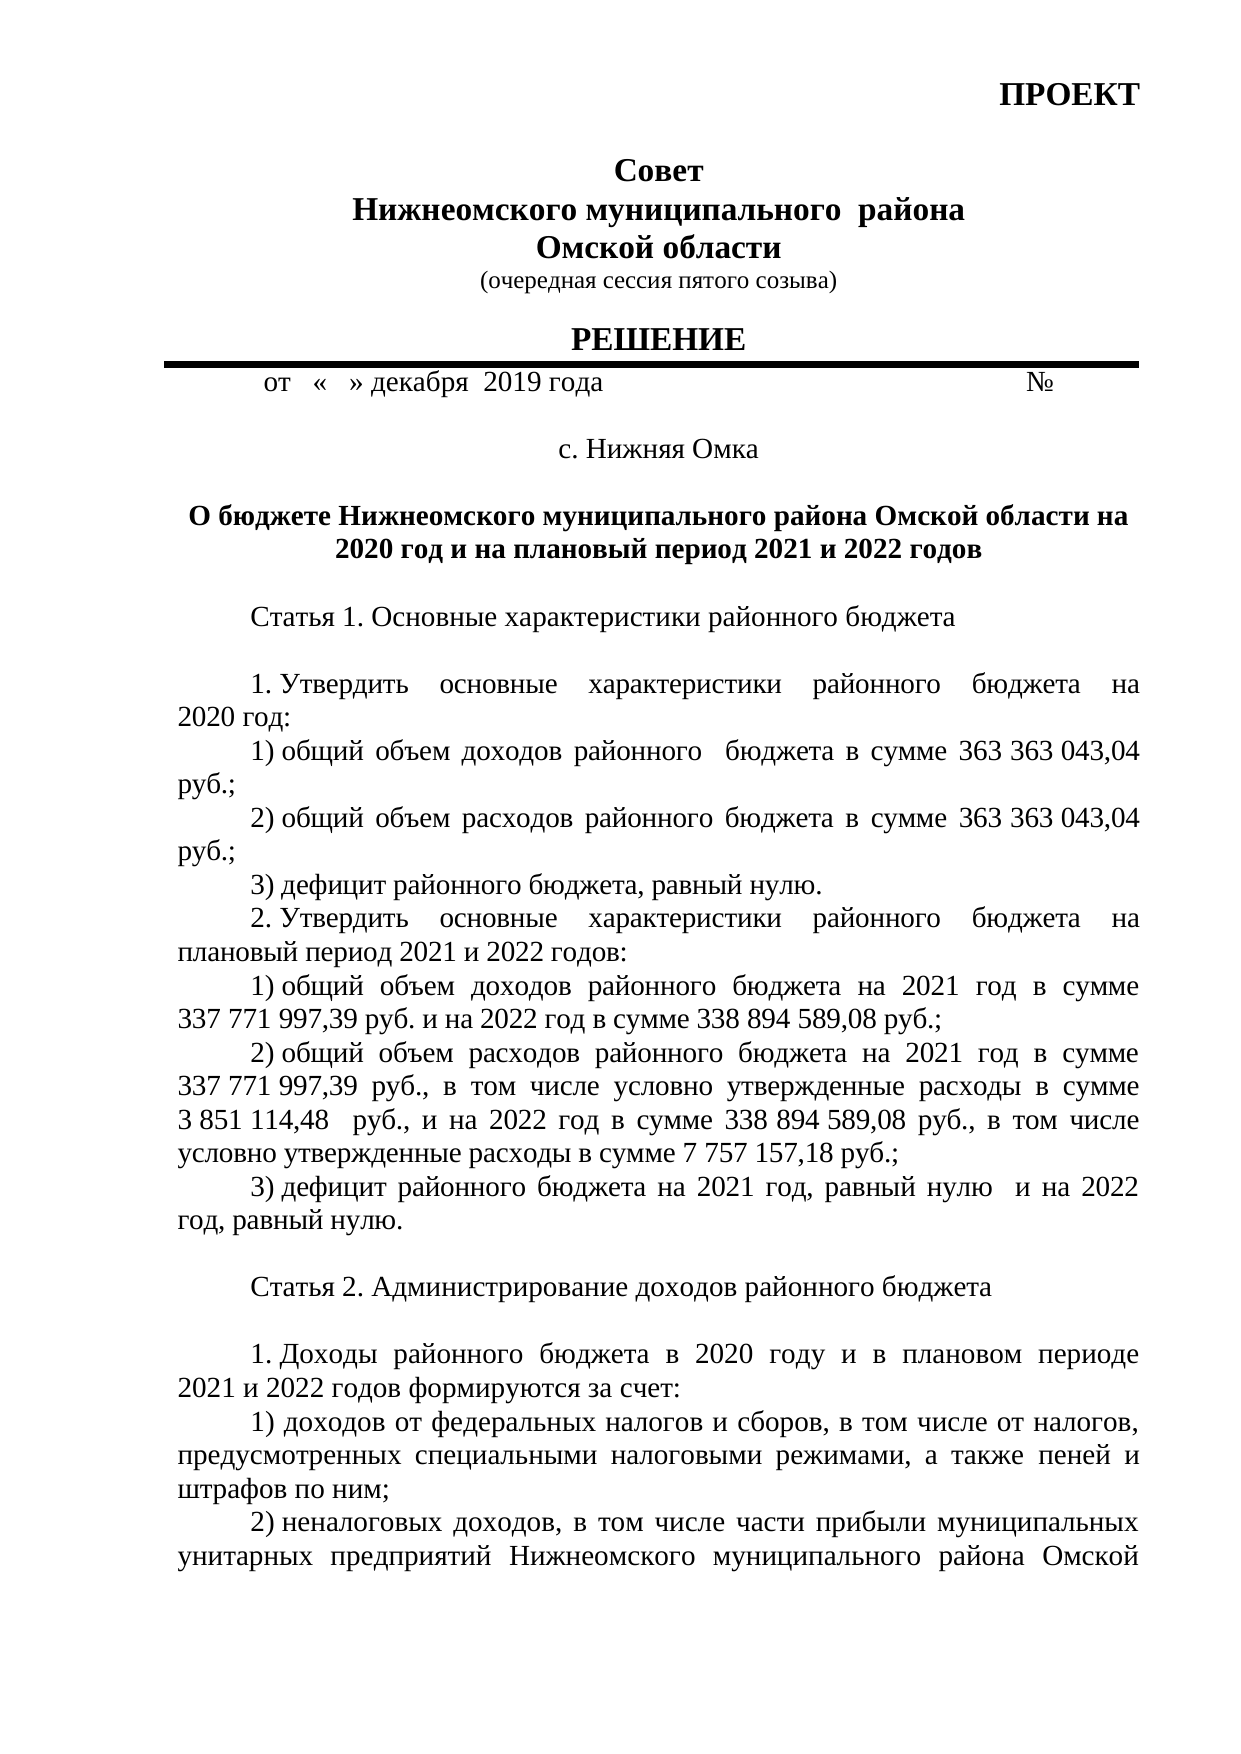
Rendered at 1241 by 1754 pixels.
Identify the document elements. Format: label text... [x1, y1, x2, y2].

text Омской области [177, 227, 1140, 266]
text 1. Утвердить основные характеристики районного бюджета на 2020 год: [177, 666, 1140, 733]
text (очередная сессия пятого созыва) [177, 266, 1140, 294]
text 1. Доходы районного бюджета в 2020 году и в плановом периоде 2021 и 2022 годов формируются за счет: [177, 1337, 1140, 1404]
text с. Нижняя Омка [177, 431, 1140, 464]
text 3) дефицит районного бюджета на 2021 год, равный нулю и на 2022 год, равный нулю. [177, 1169, 1140, 1236]
text 2. Утвердить основные характеристики районного бюджета на плановый период 2021 и 2022 годов: [177, 901, 1140, 968]
text Статья 1. Основные характеристики районного бюджета [177, 599, 1140, 632]
text ПРОЕКТ [177, 74, 1140, 112]
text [177, 1504, 1140, 1571]
text 2) общий объем расходов районного бюджета в сумме 363 363 043,04 руб.; [177, 800, 1140, 867]
text 1) общий объем доходов районного бюджета в сумме 363 363 043,04 руб.; [177, 733, 1140, 800]
text Совет [177, 151, 1140, 189]
text 1) доходов от федеральных налогов и сборов, в том числе от налогов, предусмотренных специальными налоговыми режимами, а также пеней и штрафов по ним; [177, 1404, 1140, 1504]
text от « » декабря 2019 года № [177, 364, 1140, 397]
text Нижнеомского муниципального района [177, 189, 1140, 227]
text 1) общий объем доходов районного бюджета на 2021 год в сумме 337 771 997,39 руб. и на 2022 год в сумме 338 894 589,08 руб.; [177, 968, 1140, 1035]
text Статья 2. Администрирование доходов районного бюджета [177, 1269, 1140, 1303]
text РЕШЕНИЕ [177, 319, 1140, 358]
text 3) дефицит районного бюджета, равный нулю. [177, 867, 1140, 901]
text 2) общий объем расходов районного бюджета на 2021 год в сумме 337 771 997,39 руб., в том числе условно утвержденные расходы в сумме 3 851 114,48 руб., и на 2022 год в сумме 338 894 589,08 руб., в том числе условно утвержденные расходы в сумме 7 757 157,18 руб.; [177, 1035, 1140, 1169]
text О бюджете Нижнеомского муниципального района Омской области на 2020 год и на плановый период 2021 и 2022 годов [177, 498, 1140, 565]
